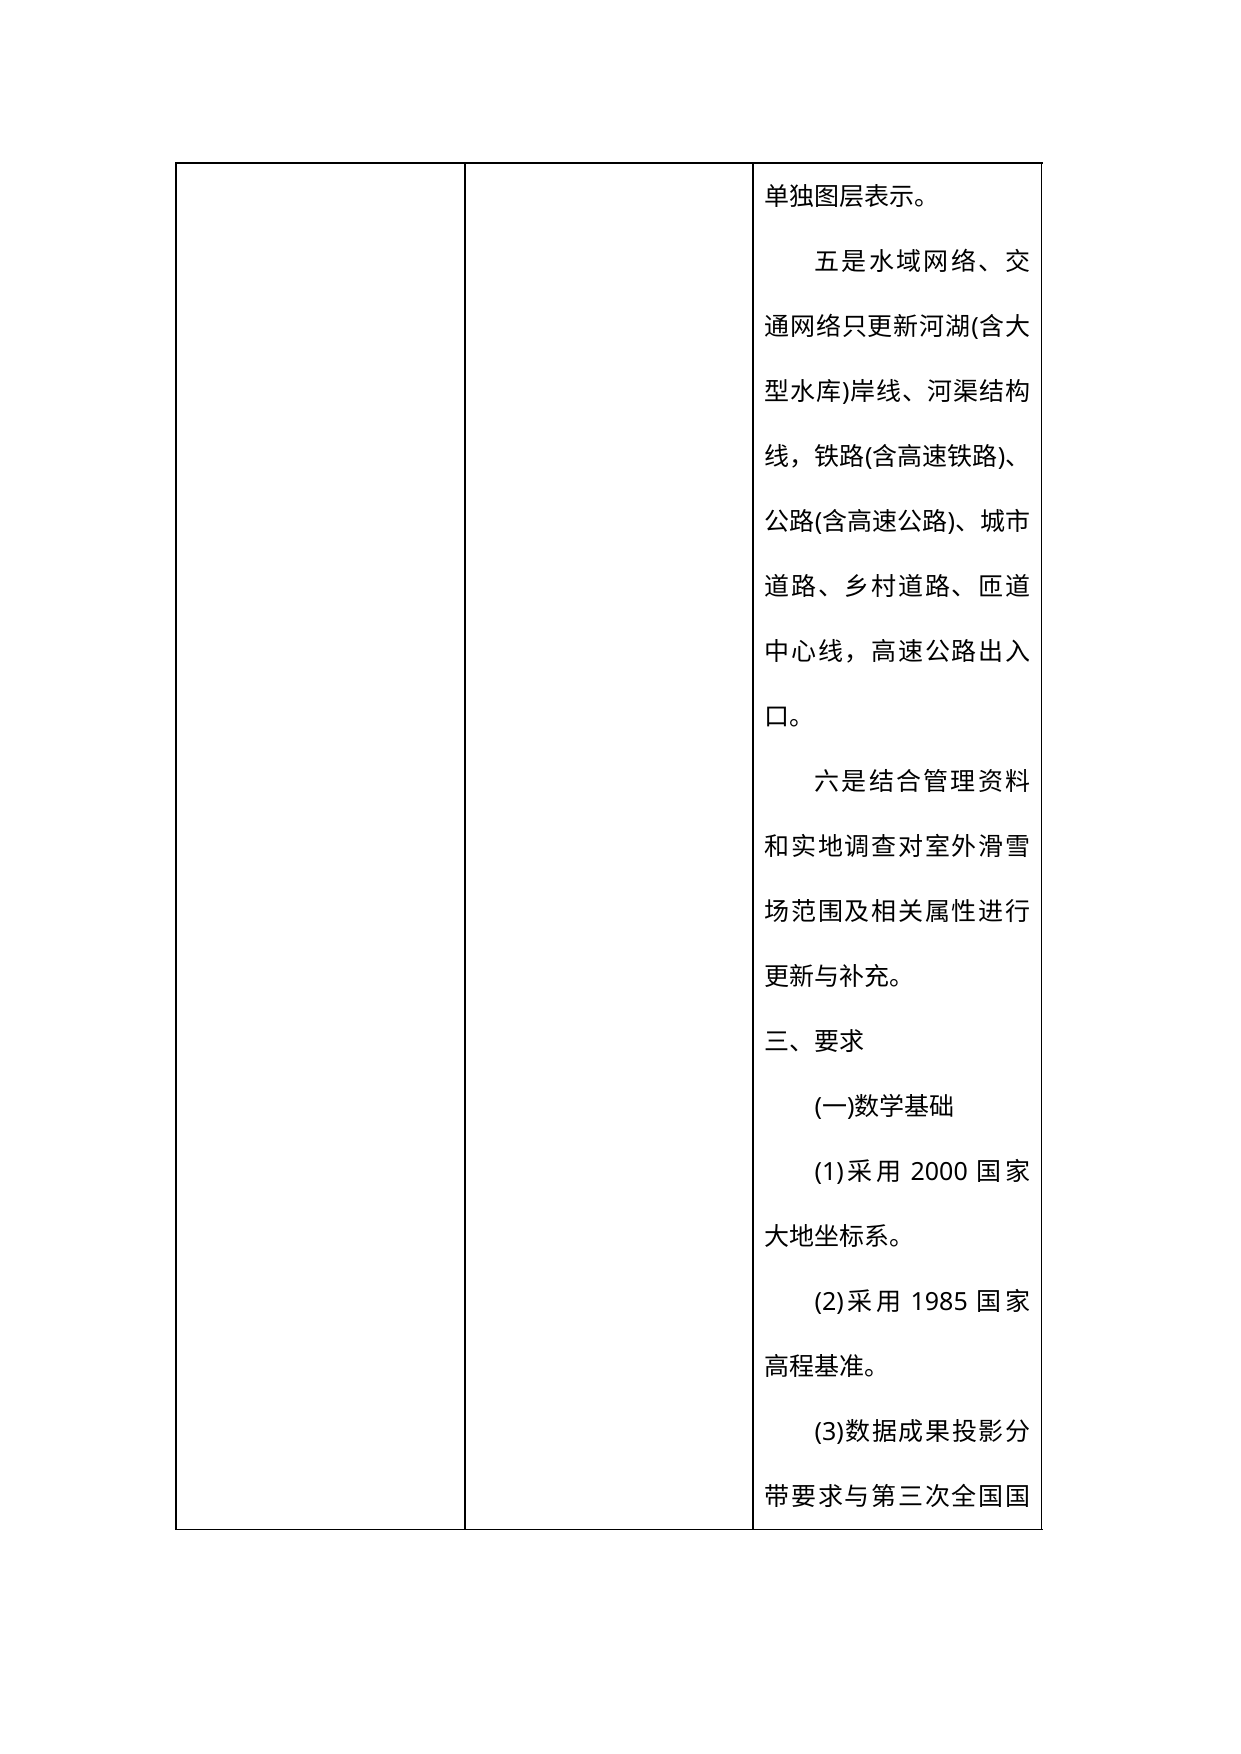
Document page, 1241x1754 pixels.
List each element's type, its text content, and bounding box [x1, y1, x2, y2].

table_cell [466, 164, 752, 1528]
table_cell 1 [177, 164, 464, 1528]
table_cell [754, 164, 1041, 1528]
